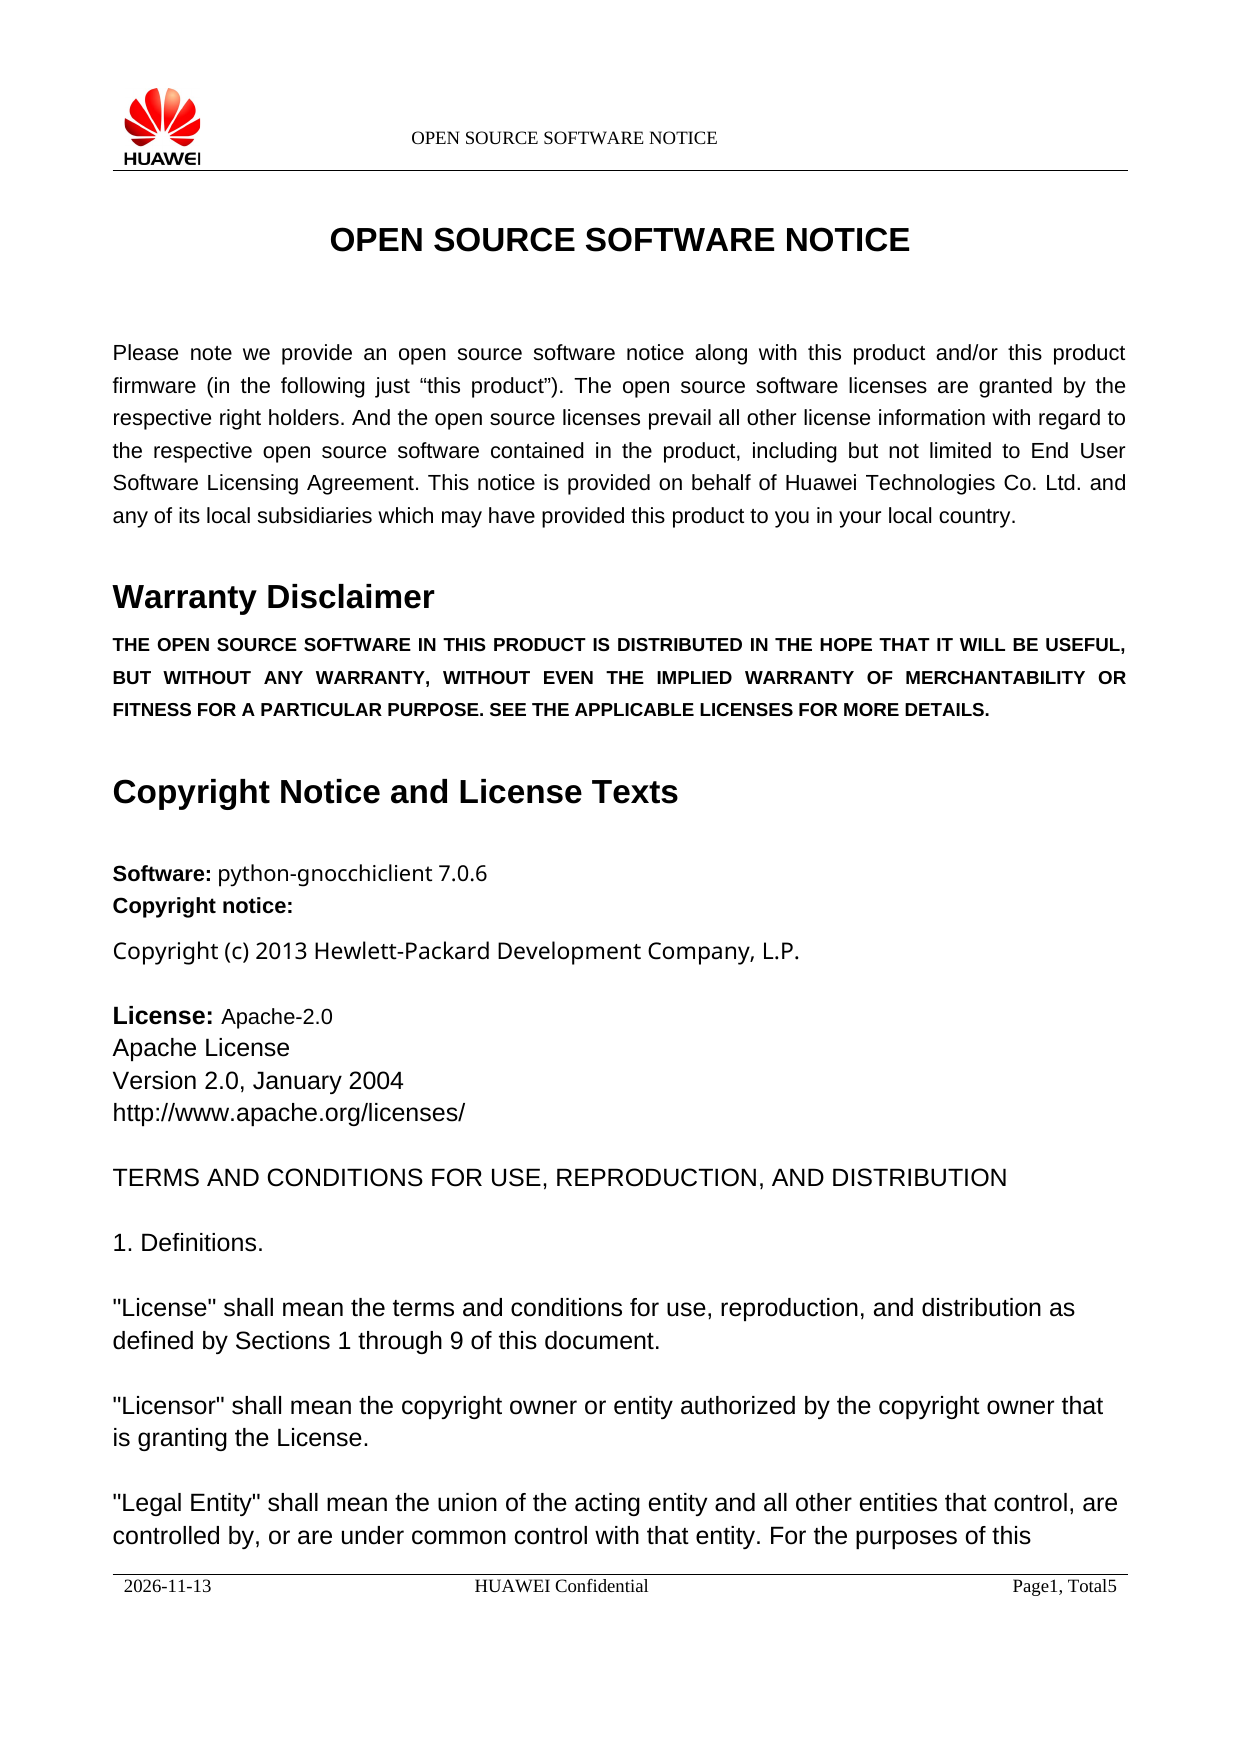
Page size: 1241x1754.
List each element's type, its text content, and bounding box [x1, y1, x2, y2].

title Software: python-gnocchiclient 7.0.6 [112, 856, 1128, 889]
text Apache License [112, 1031, 1128, 1064]
text License: Apache-2.0 [112, 999, 1128, 1031]
text Version 2.0, January 2004 [112, 1064, 1128, 1096]
text Copyright notice: [112, 889, 1128, 921]
text http://www.apache.org/licenses/ [112, 1096, 1128, 1129]
text OPEN SOURCE SOFTWARE NOTICE [112, 206, 1128, 271]
picture [124, 88, 201, 165]
text TERMS AND CONDITIONS FOR USE, REPRODUCTION, AND DISTRIBUTION [112, 1161, 1128, 1194]
text The open source software in this product is distributed in the hope that it will be useful, but WITHOUT ANY WARRANTY, without even the implied warranty of MERCHANTABILITY or FITNESS FOR A PARTICULAR PURPOSE. See the applicable licenses for more details. [112, 629, 1128, 726]
text Please note we provide an open source software notice along with this product and/or this product firmware (in the following just “this product”). The open source software licenses are granted by the respective right holders. And the open source licenses prevail all other license information with regard to the respective open source software contained in the product, including but not limited to End User Software Licensing Agreement. This notice is provided on behalf of Huawei Technologies Co. Ltd. and any of its local subsidiaries which may have provided this product to you in your local country. [112, 336, 1128, 531]
text "License" shall mean the terms and conditions for use, reproduction, and distribution as defined by Sections 1 through 9 of this document. [112, 1291, 1128, 1356]
text Copyright Notice and License Texts [112, 759, 1128, 824]
text 1. Definitions. [112, 1226, 1128, 1259]
text "Licensor" shall mean the copyright owner or entity authorized by the copyright owner that is granting the License. [112, 1389, 1128, 1454]
text Warranty Disclaimer [112, 564, 1128, 629]
text Copyright (c) 2013 Hewlett-Packard Development Company, L.P. [112, 934, 1128, 966]
